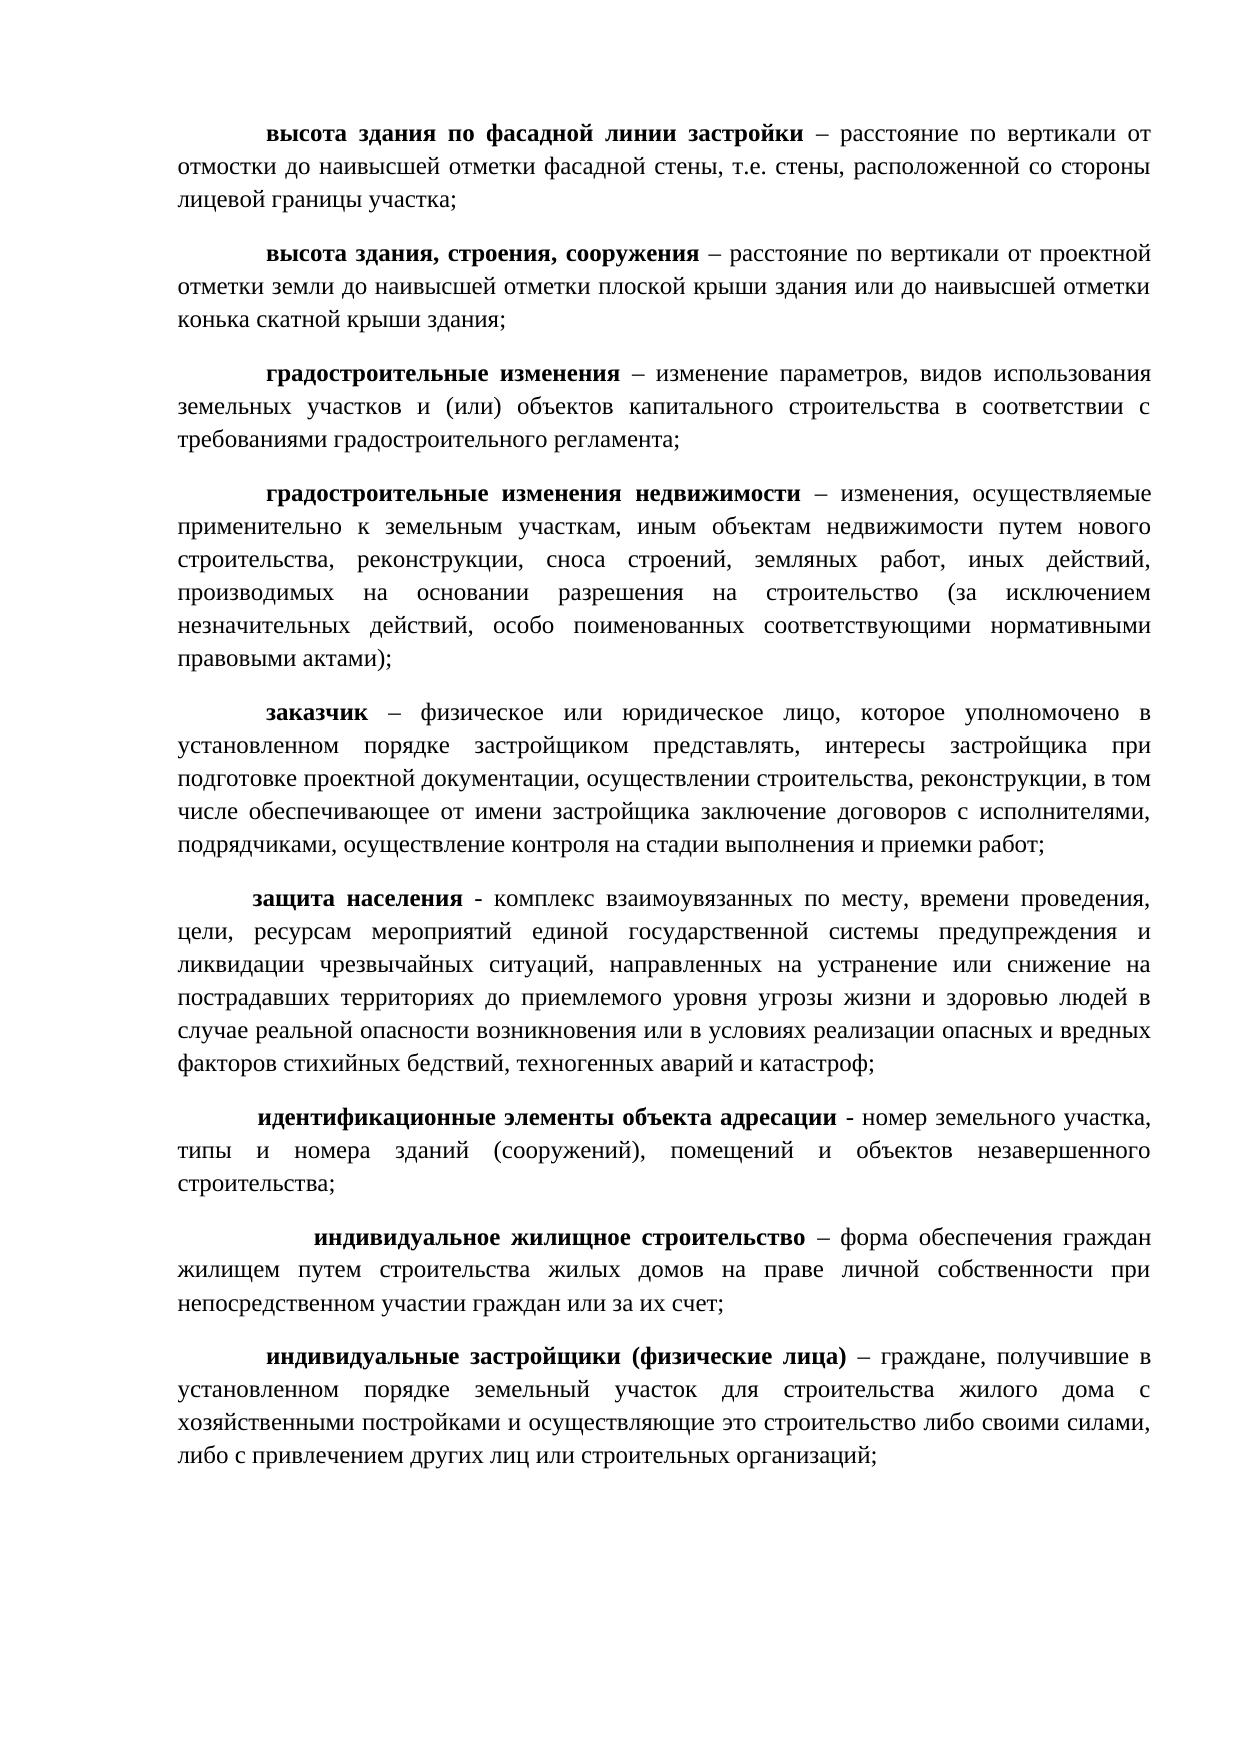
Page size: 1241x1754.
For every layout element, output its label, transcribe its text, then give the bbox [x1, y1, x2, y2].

text идентификационные элементы объекта адресации - номер земельного участка, типы и номера зданий (сооружений), помещений и объектов незавершенного строительства; [177, 1102, 1152, 1196]
text высота здания по фасадной линии застройки – расстояние по вертикали от отмостки до наивысшей отметки фасадной стены, т.е. стены, расположенной со стороны лицевой границы участка; [177, 118, 1152, 213]
text защита населения - комплекс взаимоувязанных по месту, времени проведения, цели, ресурсам мероприятий единой государственной системы предупреждения и ликвидации чрезвычайных ситуаций, направленных на устранение или снижение на пострадавших территориях до приемлемого уровня угрозы жизни и здоровью людей в случае реальной опасности возникновения или в условиях реализации опасных и вредных факторов стихийных бедствий, техногенных аварий и катастроф; [177, 883, 1152, 1077]
text высота здания, строения, сооружения – расстояние по вертикали от проектной отметки земли до наивысшей отметки плоской крыши здания или до наивысшей отметки конька скатной крыши здания; [177, 238, 1152, 333]
text индивидуальные застройщики (физические лица) – граждане, получившие в установленном порядке земельный участок для строительства жилого дома с хозяйственными постройками и осуществляющие это строительство либо своими силами, либо с привлечением других лиц или строительных организаций; [177, 1341, 1152, 1469]
text индивидуальное жилищное строительство – форма обеспечения граждан жилищем путем строительства жилых домов на праве личной собственности при непосредственном участии граждан или за их счет; [177, 1222, 1152, 1316]
text градостроительные изменения – изменение параметров, видов использования земельных участков и (или) объектов капитального строительства в соответствии с требованиями градостроительного регламента; [177, 358, 1152, 453]
text градостроительные изменения недвижимости – изменения, осуществляемые применительно к земельным участкам, иным объектам недвижимости путем нового строительства, реконструкции, сноса строений, земляных работ, иных действий, производимых на основании разрешения на строительство (за исключением незначительных действий, особо поименованных соответствующими нормативными правовыми актами); [177, 478, 1152, 672]
text заказчик – физическое или юридическое лицо, которое уполномочено в установленном порядке застройщиком представлять, интересы застройщика при подготовке проектной документации, осуществлении строительства, реконструкции, в том числе обеспечивающее от имени застройщика заключение договоров с исполнителями, подрядчиками, осуществление контроля на стадии выполнения и приемки работ; [177, 697, 1152, 858]
